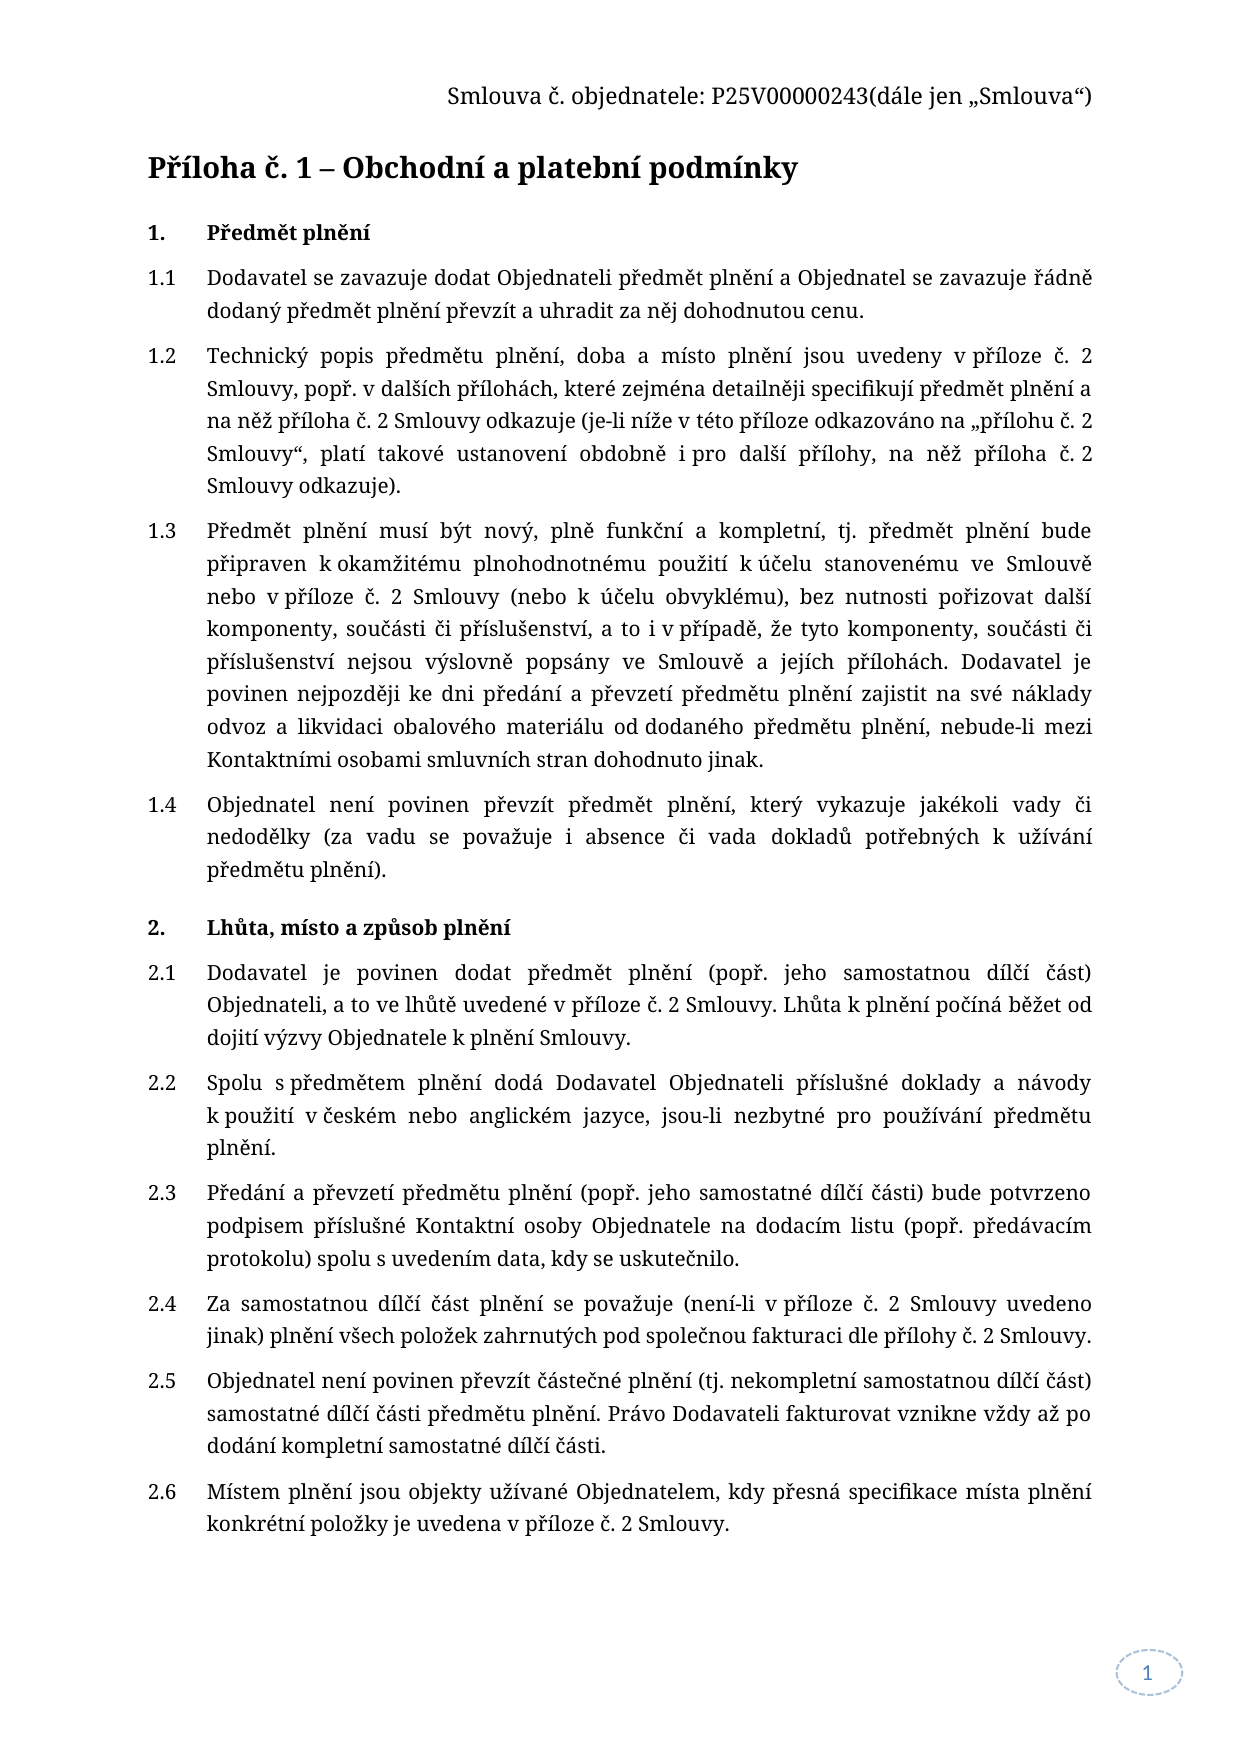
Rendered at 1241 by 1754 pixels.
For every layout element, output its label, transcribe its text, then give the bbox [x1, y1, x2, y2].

list Objednatel není povinen převzít předmět plnění, který vykazuje jakékoli vady či nedodělky (za vadu se považuje i absence či vada dokladů potřebných k užívání předmětu plnění). [148, 790, 1093, 883]
text Příloha č. 1 – Obchodní a platební podmínky [148, 148, 1093, 187]
list Lhůta, místo a způsob plnění [148, 913, 1093, 941]
list Předmět plnění [148, 218, 1093, 247]
list Objednatel není povinen převzít částečné plnění (tj. nekompletní samostatnou dílčí část) samostatné dílčí části předmětu plnění. Právo Dodavateli fakturovat vznikne vždy až po dodání kompletní samostatné dílčí části. [148, 1366, 1093, 1460]
list Předmět plnění musí být nový, plně funkční a kompletní, tj. předmět plnění bude připraven k okamžitému plnohodnotnému použití k účelu stanovenému ve Smlouvě nebo v příloze č. 2 Smlouvy (nebo k účelu obvyklému), bez nutnosti pořizovat další komponenty, součásti či příslušenství, a to i v případě, že tyto komponenty, součásti či příslušenství nejsou výslovně popsány ve Smlouvě a jejích přílohách. Dodavatel je povinen nejpozději ke dni předání a převzetí předmětu plnění zajistit na své náklady odvoz a likvidaci obalového materiálu od dodaného předmětu plnění, nebude-li mezi Kontaktními osobami smluvních stran dohodnuto jinak. [148, 517, 1093, 773]
list Za samostatnou dílčí část plnění se považuje (není-li v příloze č. 2 Smlouvy uvedeno jinak) plnění všech položek zahrnutých pod společnou fakturaci dle přílohy č. 2 Smlouvy. [148, 1289, 1093, 1350]
list Technický popis předmětu plnění, doba a místo plnění jsou uvedeny v příloze č. 2 Smlouvy, popř. v dalších přílohách, které zejména detailněji specifikují předmět plnění a na něž příloha č. 2 Smlouvy odkazuje (je-li níže v této příloze odkazováno na „přílohu č. 2 Smlouvy“, platí takové ustanovení obdobně i pro další přílohy, na něž příloha č. 2 Smlouvy odkazuje). [148, 341, 1093, 500]
list Místem plnění jsou objekty užívané Objednatelem, kdy přesná specifikace místa plnění konkrétní položky je uvedena v příloze č. 2 Smlouvy. [148, 1477, 1093, 1538]
list Spolu s předmětem plnění dodá Dodavatel Objednateli příslušné doklady a návody k použití v českém nebo anglickém jazyce, jsou-li nezbytné pro používání předmětu plnění. [148, 1068, 1093, 1162]
list Předání a převzetí předmětu plnění (popř. jeho samostatné dílčí části) bude potvrzeno podpisem příslušné Kontaktní osoby Objednatele na dodacím listu (popř. předávacím protokolu) spolu s uvedením data, kdy se uskutečnilo. [148, 1178, 1093, 1272]
list Dodavatel se zavazuje dodat Objednateli předmět plnění a Objednatel se zavazuje řádně dodaný předmět plnění převzít a uhradit za něj dohodnutou cenu. [148, 263, 1093, 324]
list Dodavatel je povinen dodat předmět plnění (popř. jeho samostatnou dílčí část) Objednateli, a to ve lhůtě uvedené v příloze č. 2 Smlouvy. Lhůta k plnění počíná běžet od dojití výzvy Objednatele k plnění Smlouvy. [148, 958, 1093, 1051]
